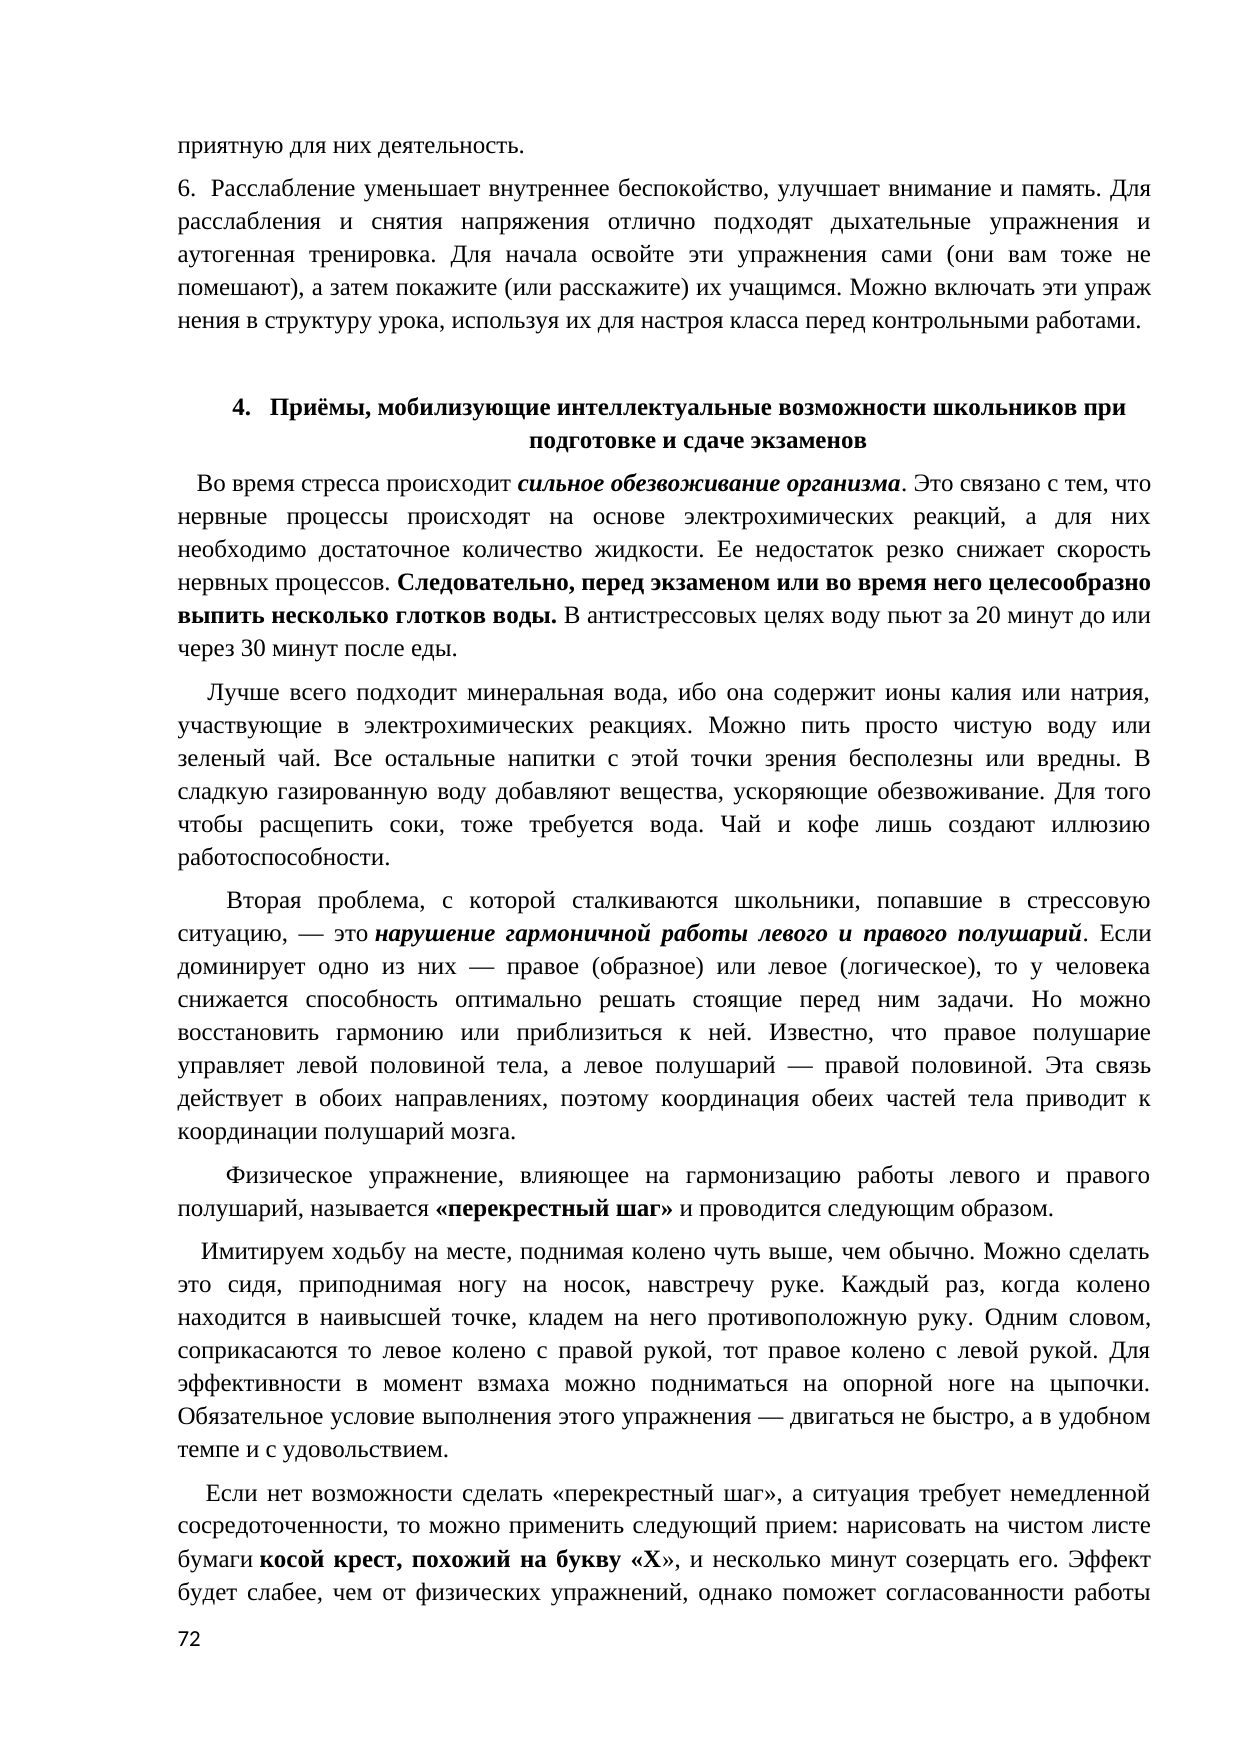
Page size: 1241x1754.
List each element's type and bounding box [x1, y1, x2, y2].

table_header [176, 118, 1153, 1607]
